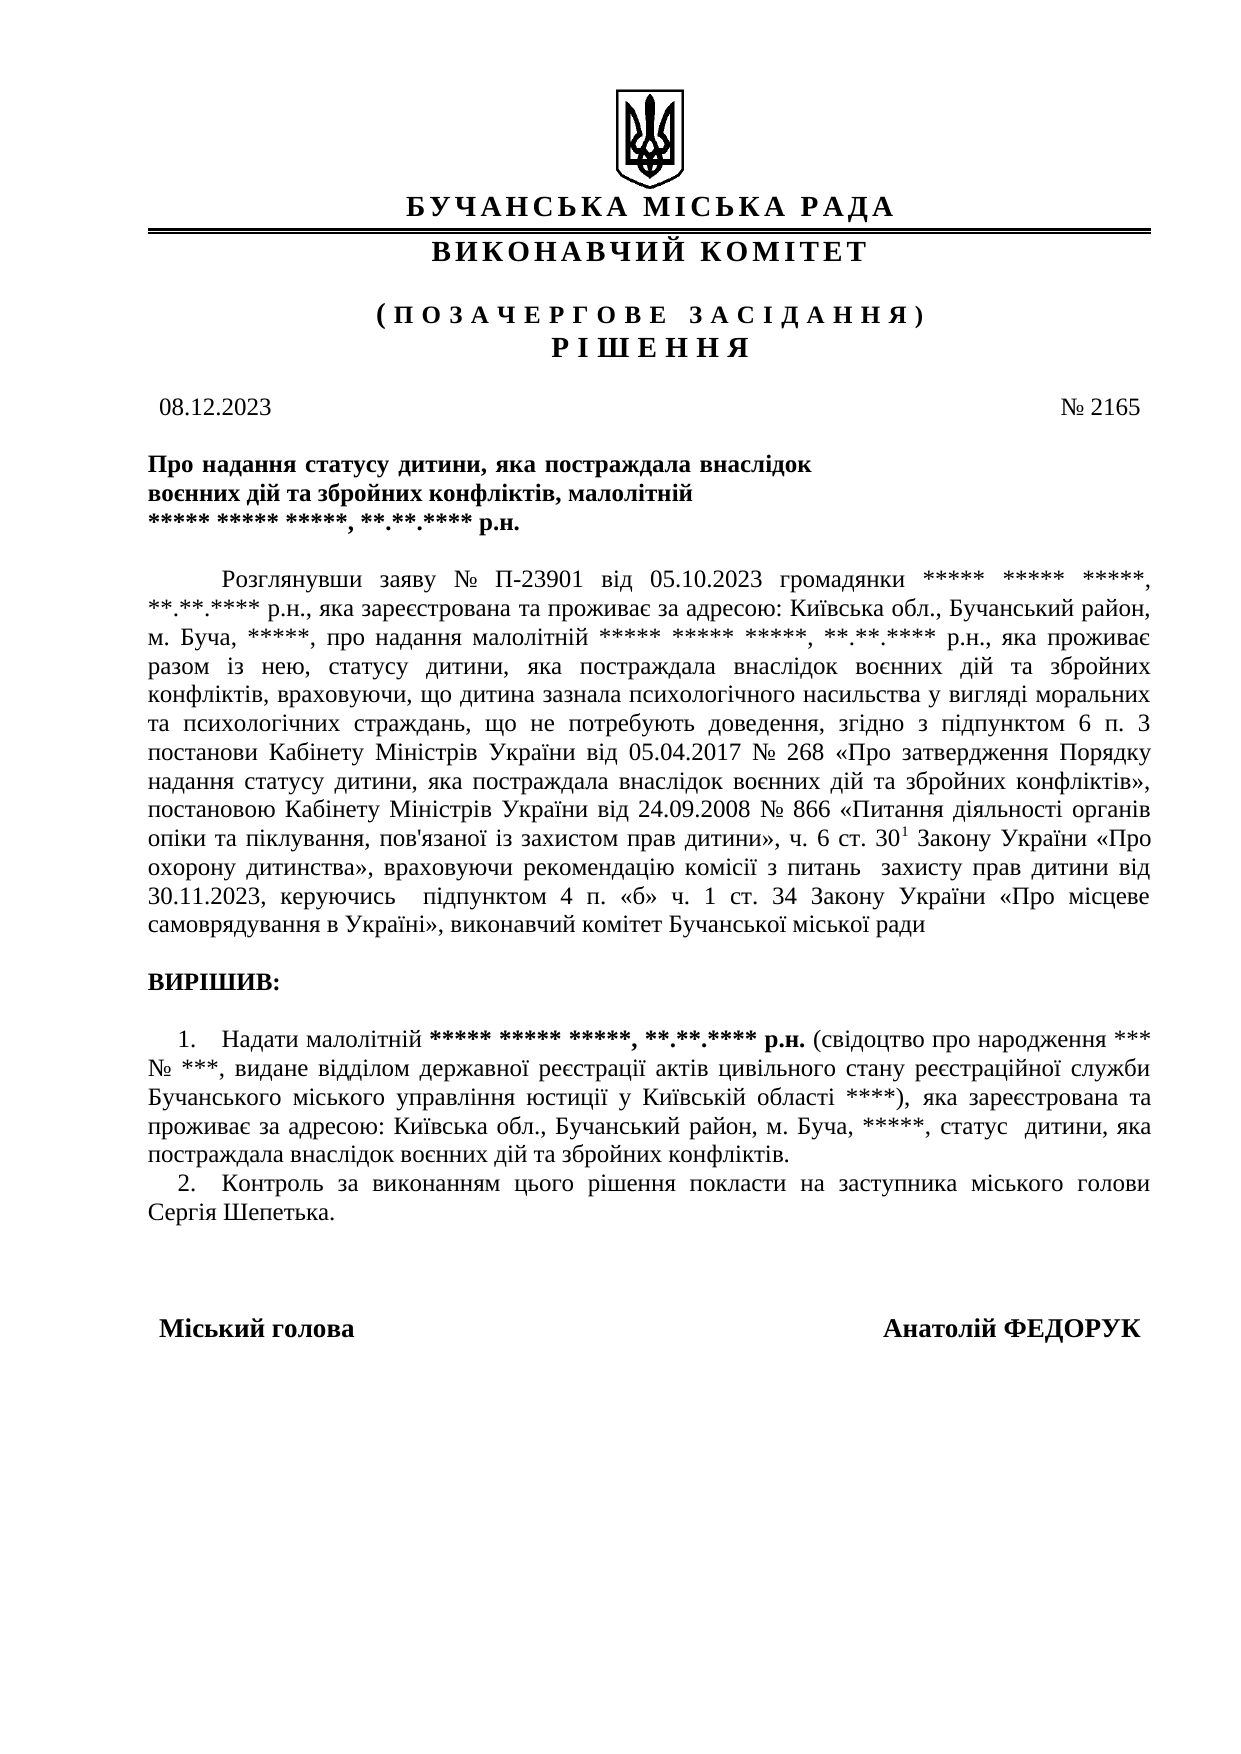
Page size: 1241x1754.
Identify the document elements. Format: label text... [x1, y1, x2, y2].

table_header 08.12.2023 [148, 392, 650, 421]
text ВИРІШИВ: [148, 967, 1152, 996]
table_header № 2165 [650, 392, 1152, 421]
text РІШЕННЯ [148, 330, 1152, 363]
text БУЧАНСЬКА МІСЬКА РАДА [148, 189, 1152, 223]
table_header ВИКОНАВЧИЙ КОМІТЕТ [148, 234, 1151, 296]
text Про надання статусу дитини, яка постраждала внаслідок воєнних дій та збройних конфліктів, малолітній [148, 449, 812, 507]
list Надати малолітній ***** ***** *****, **.**.**** р.н. (свідоцтво про народження *** № ***, видане відділом державної реєстрації актів цивільного стану реєстраційної служби Бучанського міського управління юстиції у Київській області ****), яка зареєстрована та проживає за адресою: Київська обл., Бучанський район, м. Буча, *****, статус дитини, яка постраждала внаслідок воєнних дій та збройних конфліктів. [148, 1024, 1152, 1168]
picture [614, 88, 685, 189]
text ***** ***** *****, **.**.**** р.н. [148, 507, 812, 536]
list Контроль за виконанням цього рішення покласти на заступника міського голови Сергія Шепетька. [148, 1168, 1152, 1226]
table_header Міський голова [148, 1312, 649, 1343]
text Розглянувши заяву № П-23901 від 05.10.2023 громадянки ***** ***** *****, **.**.**** р.н., яка зареєстрована та проживає за адресою: Київська обл., Бучанський район, м. Буча, *****, про надання малолітній ***** ***** *****, **.**.**** р.н., яка проживає разом із нею, статусу дитини, яка постраждала внаслідок воєнних дій та збройних конфліктів, враховуючи, що дитина зазнала психологічного насильства у вигляді моральних та психологічних страждань, що не потребують доведення, згідно з підпунктом 6 п. 3 постанови Кабінету Міністрів України від 05.04.2017 № 268 «Про затвердження Порядку надання статусу дитини, яка постраждала внаслідок воєнних дій та збройних конфліктів», постановою Кабінету Міністрів України від 24.09.2008 № 866 «Питання діяльності органів опіки та піклування, пов'язаної із захистом прав дитини», ч. 6 ст. 301 Закону України «Про охорону дитинства», враховуючи рекомендацію комісії з питань захисту прав дитини від 30.11.2023, керуючись підпунктом 4 п. «б» ч. 1 ст. 34 Закону України «Про місцеве самоврядування в Україні», виконавчий комітет Бучанської міської ради [148, 564, 1152, 938]
table_header Анатолій ФЕДОРУК [649, 1312, 1152, 1343]
text (ПОЗАЧЕРГОВЕ ЗАСІДАННЯ) [148, 296, 1152, 330]
